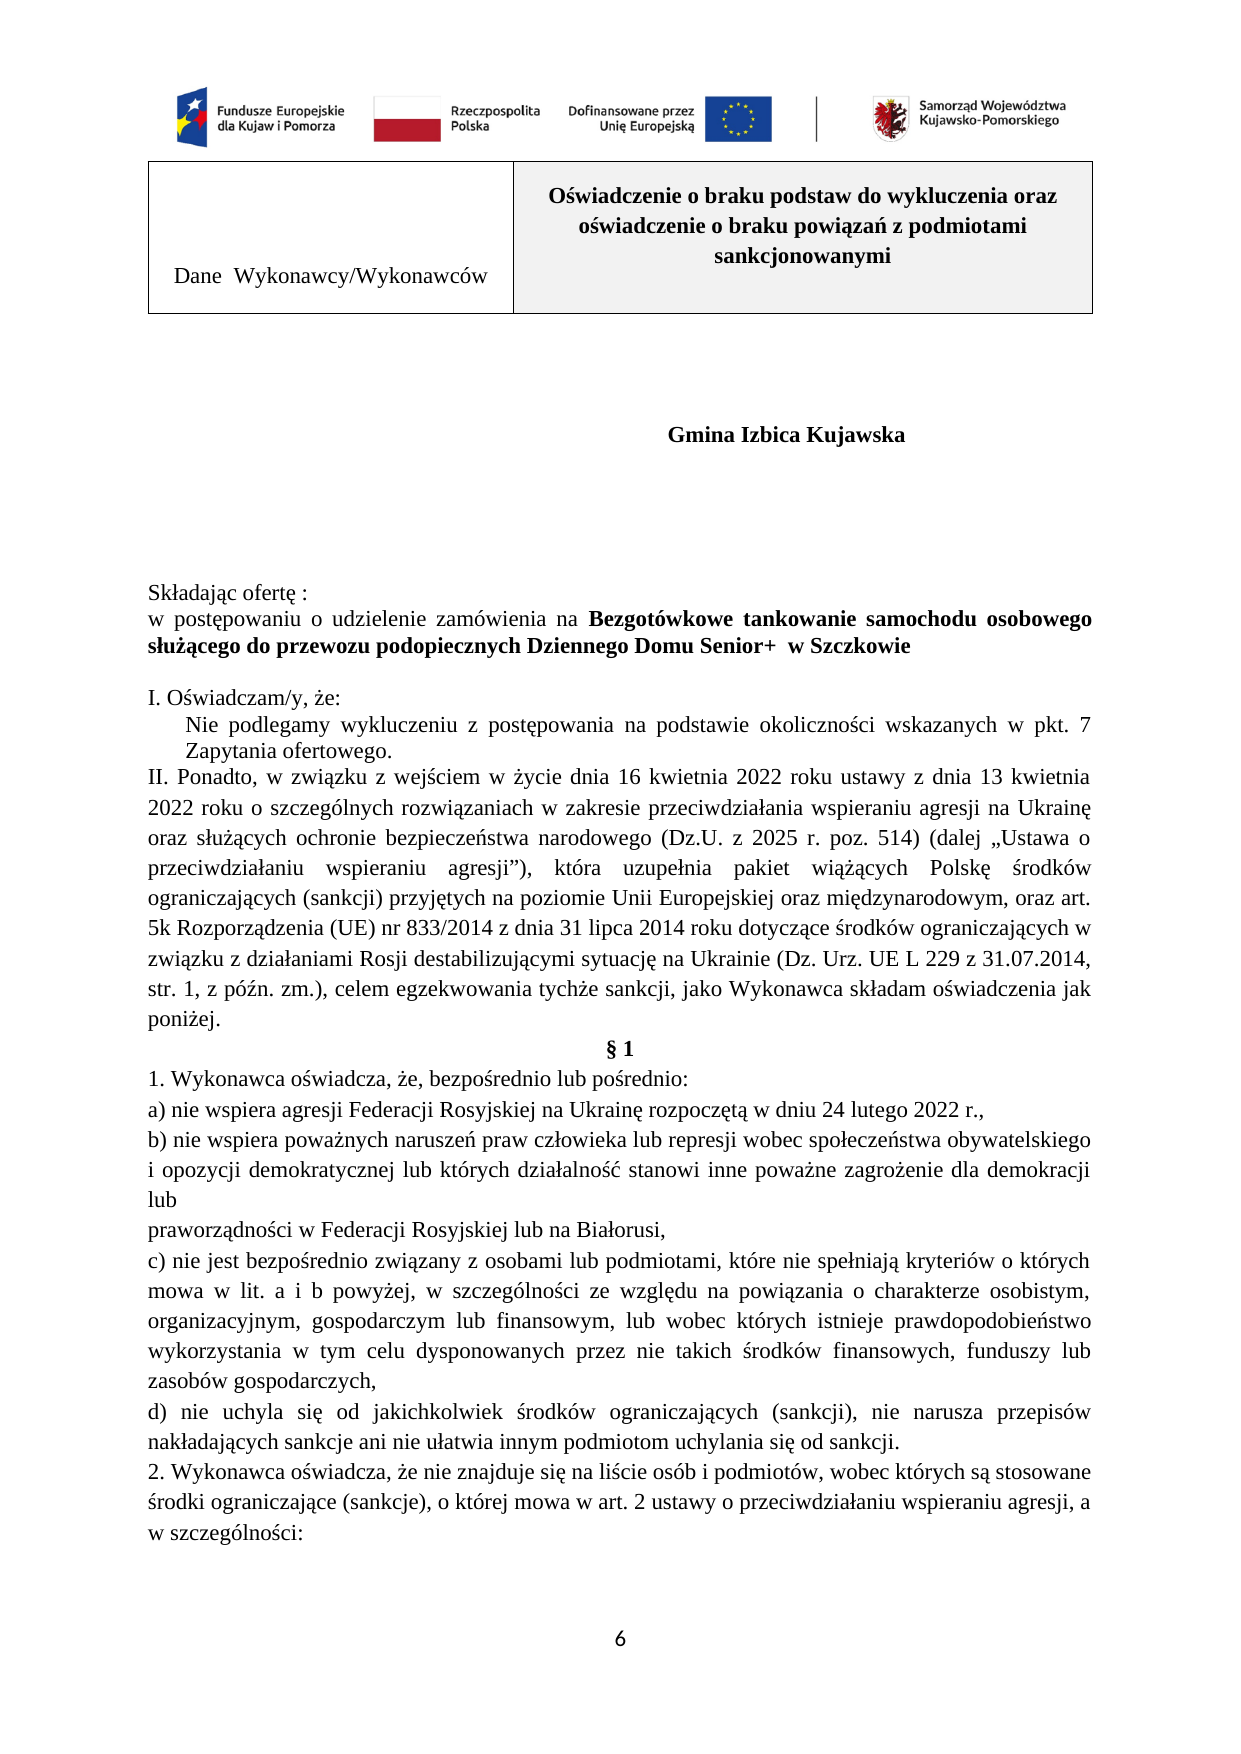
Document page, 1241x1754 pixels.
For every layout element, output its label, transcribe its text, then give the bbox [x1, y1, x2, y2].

text w postępowaniu o udzielenie zamówienia na Bezgotówkowe tankowanie samochodu osobowego służącego do przewozu podopiecznych Dziennego Domu Senior+ w Szczkowie [148, 605, 1093, 658]
text praworządności w Federacji Rosyjskiej lub na Białorusi, [148, 1217, 1092, 1243]
table_header Oświadczenie o braku podstaw do wykluczenia oraz oświadczenie o braku powiązań z podmiotami sankcjonowanymi [514, 162, 1092, 313]
text Składając ofertę : [148, 579, 1093, 605]
text I. Oświadczam/y, że: [148, 684, 1093, 711]
text d) nie uchyla się od jakichkolwiek środków ograniczających (sankcji), nie narusza przepisów nakładających sankcje ani nie ułatwia innym podmiotom uchylania się od sankcji. [148, 1398, 1092, 1454]
table_header Dane Wykonawcy/Wykonawców [149, 162, 513, 313]
text a) nie wspiera agresji Federacji Rosyjskiej na Ukrainę rozpoczętą w dniu 24 lutego 2022 r., [148, 1096, 1092, 1122]
picture [147, 73, 1093, 161]
text 2. Wykonawca oświadcza, że nie znajduje się na liście osób i podmiotów, wobec których są stosowane środki ograniczające (sankcje), o której mowa w art. 2 ustawy o przeciwdziałaniu wspieraniu agresji, a w szczególności: [148, 1458, 1092, 1545]
text II. Ponadto, w związku z wejściem w życie dnia 16 kwietnia 2022 roku ustawy z dnia 13 kwietnia 2022 roku o szczególnych rozwiązaniach w zakresie przeciwdziałania wspieraniu agresji na Ukrainę oraz służących ochronie bezpieczeństwa narodowego (Dz.U. z 2025 r. poz. 514) (dalej „Ustawa o przeciwdziałaniu wspieraniu agresji”), która uzupełnia pakiet wiążących Polskę środków ograniczających (sankcji) przyjętych na poziomie Unii Europejskiej oraz międzynarodowym, oraz art. 5k Rozporządzenia (UE) nr 833/2014 z dnia 31 lipca 2014 roku dotyczące środków ograniczających w związku z działaniami Rosji destabilizującymi sytuację na Ukrainie (Dz. Urz. UE L 229 z 31.07.2014, str. 1, z późn. zm.), celem egzekwowania tychże sankcji, jako Wykonawca składam oświadczenia jak poniżej. [148, 763, 1093, 1031]
text § 1 [148, 1035, 1092, 1062]
text c) nie jest bezpośrednio związany z osobami lub podmiotami, które nie spełniają kryteriów o których mowa w lit. a i b powyżej, w szczególności ze względu na powiązania o charakterze osobistym, organizacyjnym, gospodarczym lub finansowym, lub wobec których istnieje prawdopodobieństwo wykorzystania w tym celu dysponowanych przez nie takich środków finansowych, funduszy lub zasobów gospodarczych, [148, 1247, 1092, 1394]
text b) nie wspiera poważnych naruszeń praw człowieka lub represji wobec społeczeństwa obywatelskiego i opozycji demokratycznej lub których działalność stanowi inne poważne zagrożenie dla demokracji lub [148, 1126, 1092, 1213]
text Nie podlegamy wykluczeniu z postępowania na podstawie okoliczności wskazanych w pkt. 7 Zapytania ofertowego. [185, 711, 1093, 763]
text 1. Wykonawca oświadcza, że, bezpośrednio lub pośrednio: [148, 1066, 1092, 1092]
text Gmina Izbica Kujawska [148, 421, 1093, 447]
